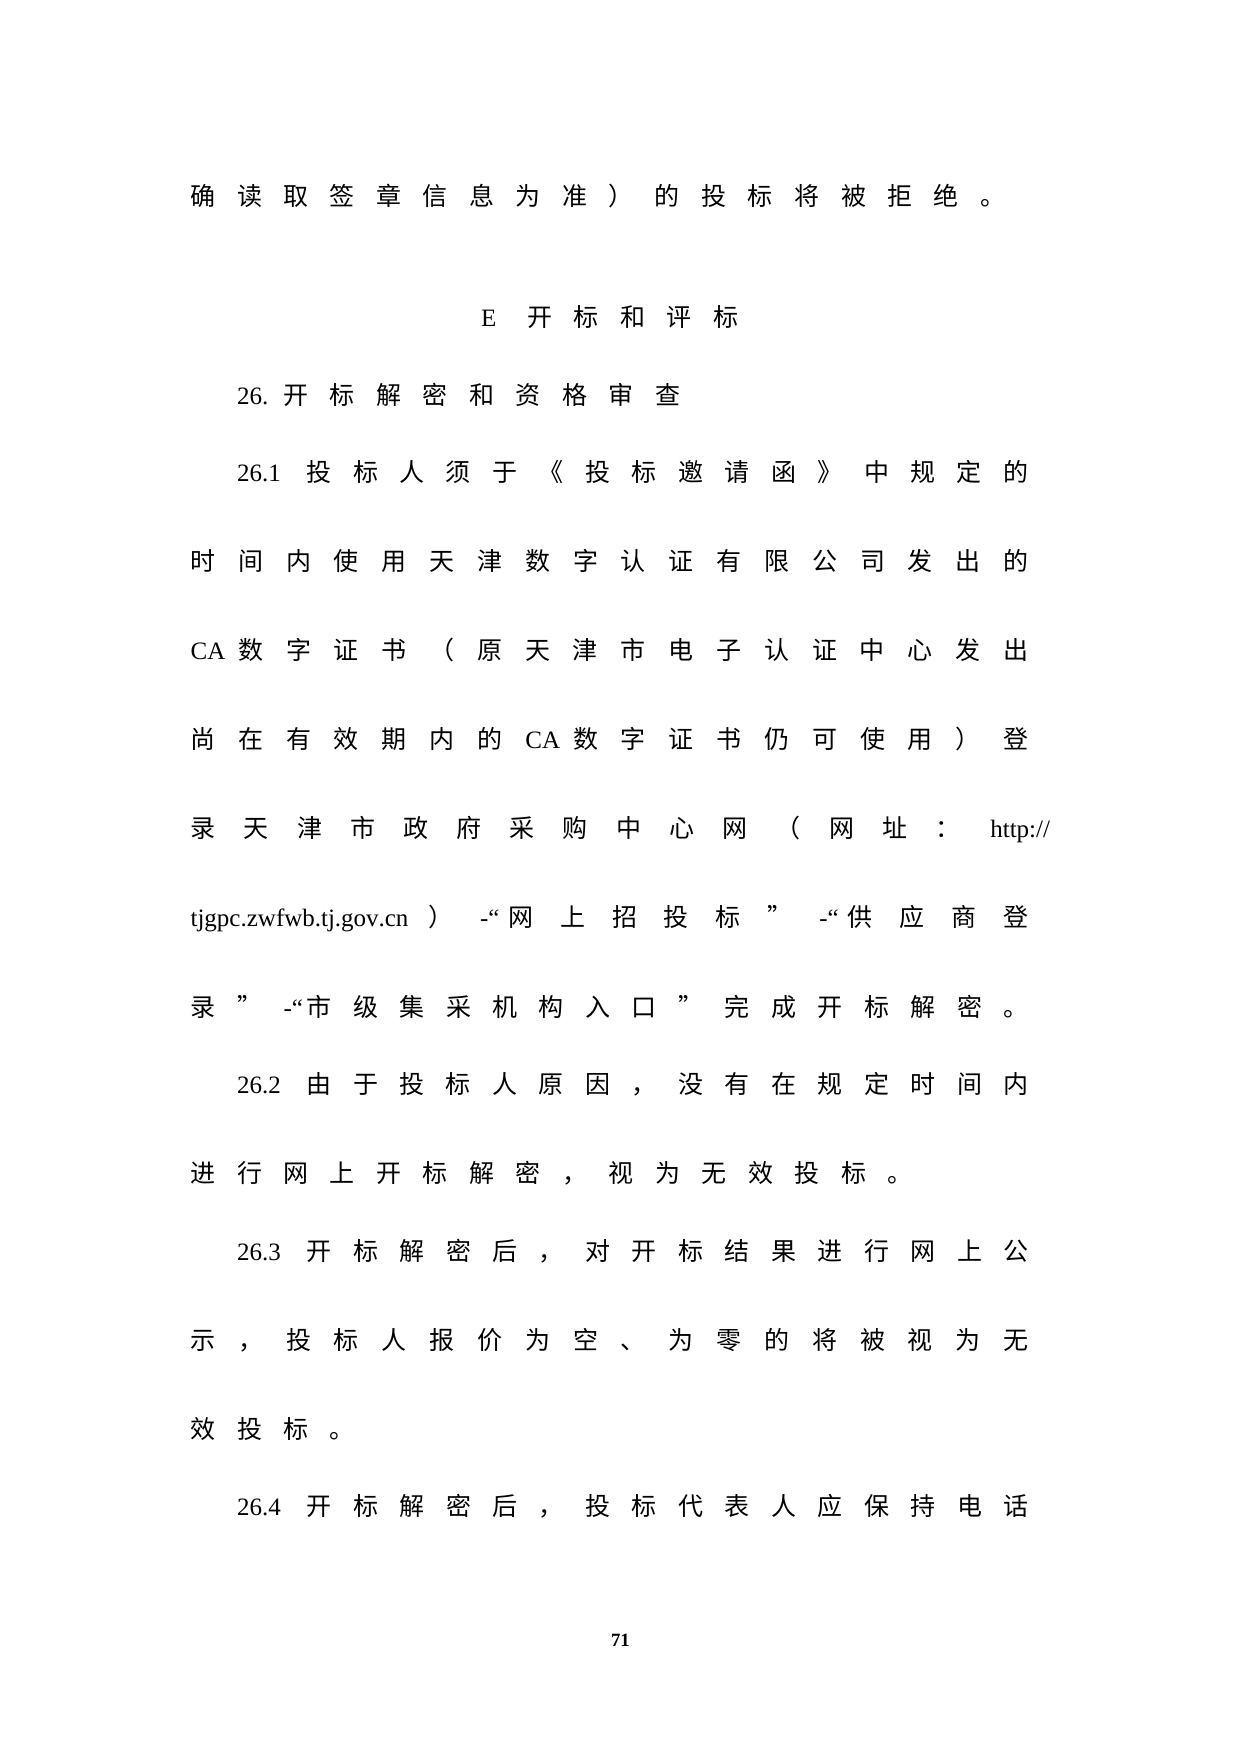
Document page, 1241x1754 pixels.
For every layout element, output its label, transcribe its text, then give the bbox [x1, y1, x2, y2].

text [190, 164, 1050, 224]
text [190, 1475, 1050, 1534]
text E 开标和评标 [190, 286, 1050, 345]
text 26.3 开标解密后，对开标结果进行网上公示，投标人报价为空、为零的将被视为无效投标。 [190, 1219, 1050, 1457]
text 26.2 由于投标人原因，没有在规定时间内进行网上开标解密，视为无效投标。 [190, 1053, 1050, 1201]
text 26.1 投标人须于《投标邀请函》中规定的时间内使用天津数字认证有限公司发出的CA数字证书（原天津市电子认证中心发出尚在有效期内的CA数字证书仍可使用）登录天津市政府采购中心网（网址：http://tjgpc.zwfwb.tj.gov.cn）-“网上招投标”-“供应商登录”-“市级集采机构入口”完成开标解密。 [190, 441, 1050, 1035]
text 26. 开标解密和资格审查 [190, 363, 1050, 423]
